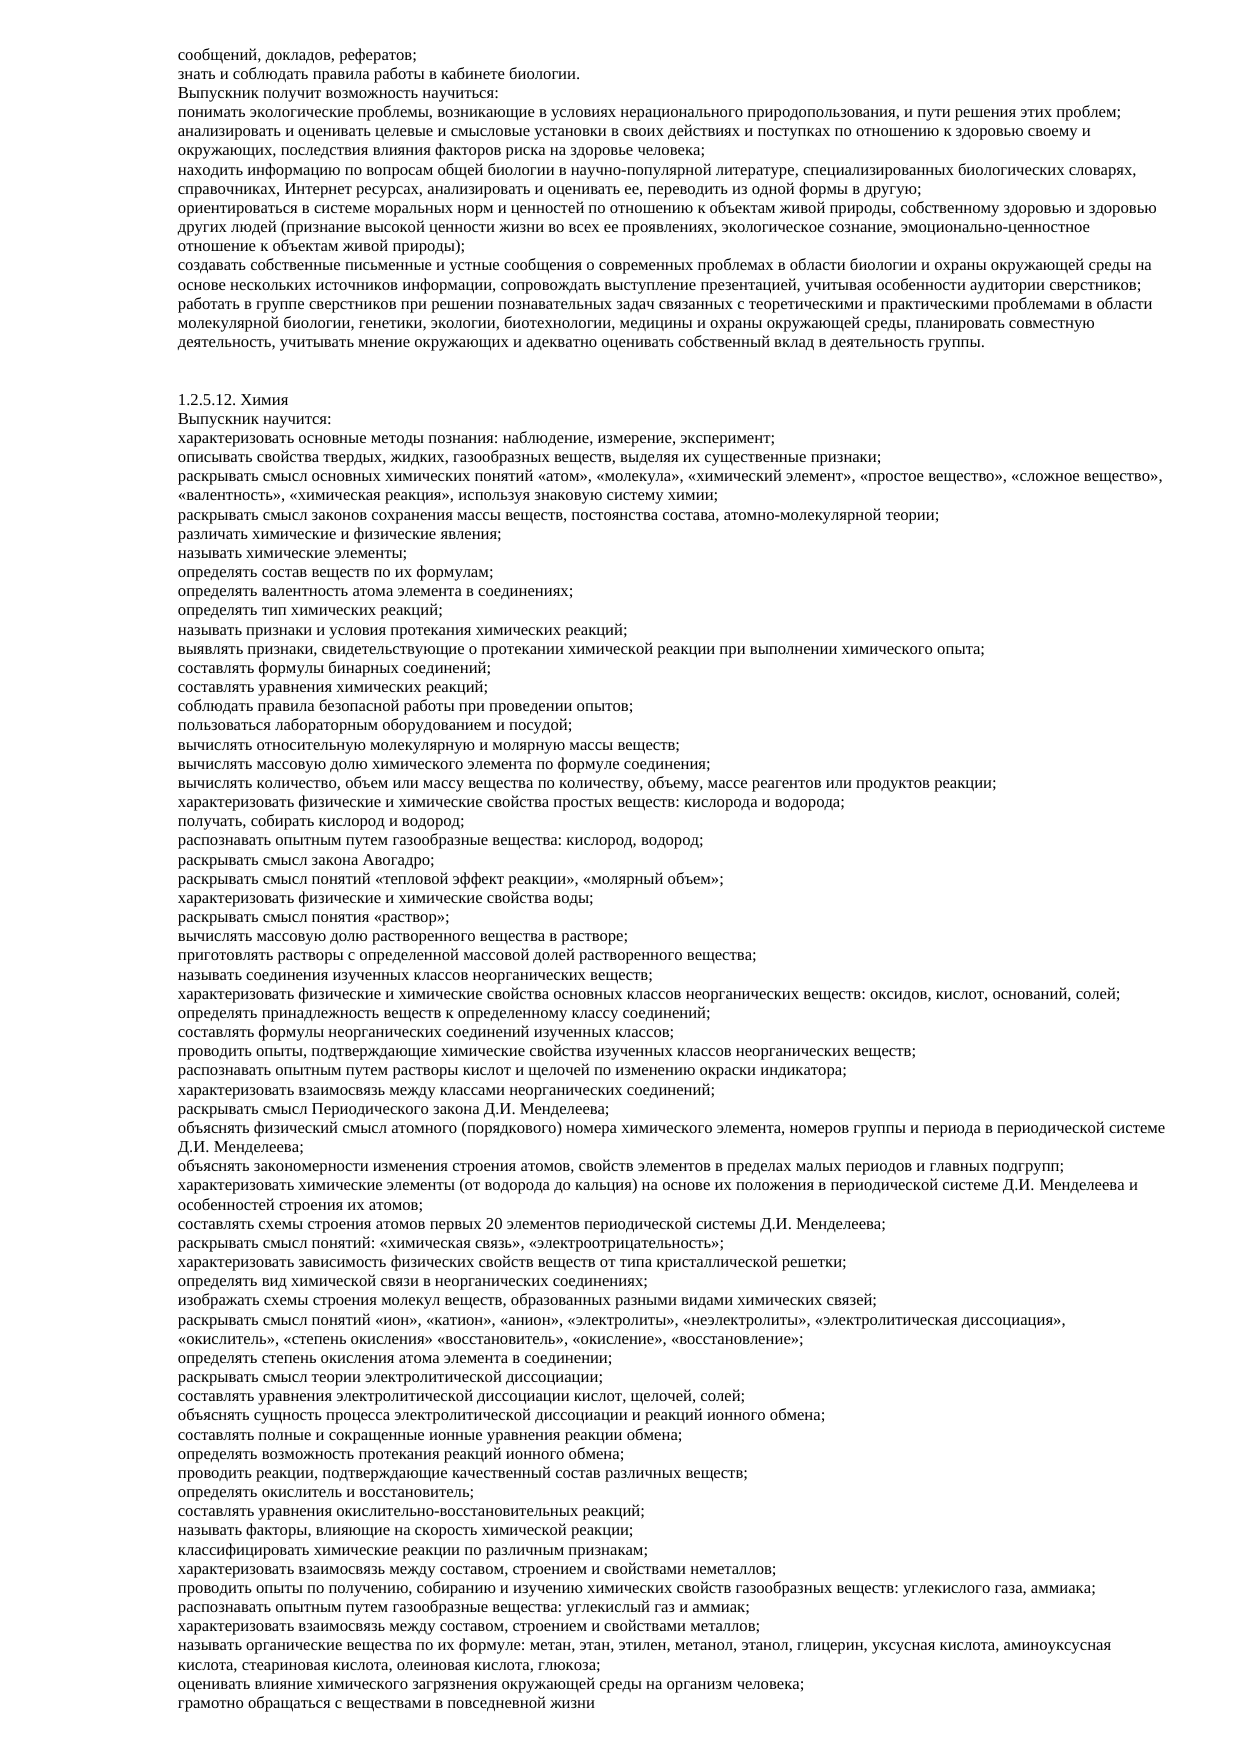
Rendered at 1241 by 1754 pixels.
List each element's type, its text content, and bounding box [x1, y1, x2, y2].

text понимать экологические проблемы, возникающие в условиях нерационального природопользования, и пути решения этих проблем; [178, 102, 1166, 121]
text грамотно обращаться с веществами в повседневной жизни [178, 1693, 1166, 1712]
text раскрывать смысл понятий: «химическая связь», «электроотрицательность»; [178, 1233, 1166, 1252]
text находить информацию по вопросам общей биологии в научно-популярной литературе, специализированных биологических словарях, справочниках, Интернет ресурсах, анализировать и оценивать ее, переводить из одной формы в другую; [178, 159, 1166, 198]
text анализировать и оценивать целевые и смысловые установки в своих действиях и поступках по отношению к здоровью своему и окружающих, последствия влияния факторов риска на здоровье человека; [178, 121, 1166, 159]
text получать, собирать кислород и водород; [178, 811, 1166, 830]
text определять вид химической связи в неорганических соединениях; [178, 1271, 1166, 1290]
text называть факторы, влияющие на скорость химической реакции; [178, 1520, 1166, 1539]
text работать в группе сверстников при решении познавательных задач связанных с теоретическими и практическими проблемами в области молекулярной биологии, генетики, экологии, биотехнологии, медицины и охраны окружающей среды, планировать совместную деятельность, учитывать мнение окружающих и адекватно оценивать собственный вклад в деятельность группы. [178, 293, 1166, 351]
text знать и соблюдать правила работы в кабинете биологии. [178, 63, 1166, 83]
text соблюдать правила безопасной работы при проведении опытов; [178, 696, 1166, 715]
text распознавать опытным путем газообразные вещества: углекислый газ и аммиак; [178, 1597, 1166, 1616]
text различать химические и физические явления; [178, 523, 1166, 543]
text проводить реакции, подтверждающие качественный состав различных веществ; [178, 1463, 1166, 1482]
text называть соединения изученных классов неорганических веществ; [178, 964, 1166, 983]
text вычислять количество, объем или массу вещества по количеству, объему, массе реагентов или продуктов реакции; [178, 773, 1166, 792]
text составлять уравнения химических реакций; [178, 677, 1166, 696]
text характеризовать взаимосвязь между составом, строением и свойствами металлов; [178, 1616, 1166, 1635]
text Выпускник научится: [178, 408, 1166, 428]
text определять окислитель и восстановитель; [178, 1482, 1166, 1501]
text называть органические вещества по их формуле: метан, этан, этилен, метанол, этанол, глицерин, уксусная кислота, аминоуксусная кислота, стеариновая кислота, олеиновая кислота, глюкоза; [178, 1635, 1166, 1673]
text раскрывать смысл основных химических понятий «атом», «молекула», «химический элемент», «простое вещество», «сложное вещество», «валентность», «химическая реакция», используя знаковую систему химии; [178, 466, 1166, 504]
text характеризовать физические и химические свойства простых веществ: кислорода и водорода; [178, 792, 1166, 811]
text объяснять физический смысл атомного (порядкового) номера химического элемента, номеров группы и периода в периодической системе Д.И. Менделеева; [178, 1118, 1166, 1156]
text определять возможность протекания реакций ионного обмена; [178, 1443, 1166, 1463]
text составлять формулы неорганических соединений изученных классов; [178, 1022, 1166, 1041]
text пользоваться лабораторным оборудованием и посудой; [178, 715, 1166, 734]
text раскрывать смысл закона Авогадро; [178, 849, 1166, 868]
text раскрывать смысл теории электролитической диссоциации; [178, 1367, 1166, 1386]
text составлять уравнения электролитической диссоциации кислот, щелочей, солей; [178, 1386, 1166, 1405]
text вычислять массовую долю растворенного вещества в растворе; [178, 926, 1166, 945]
text определять валентность атома элемента в соединениях; [178, 581, 1166, 600]
text выявлять признаки, свидетельствующие о протекании химической реакции при выполнении химического опыта; [178, 638, 1166, 658]
text характеризовать физические и химические свойства основных классов неорганических веществ: оксидов, кислот, оснований, солей; [178, 983, 1166, 1003]
text оценивать влияние химического загрязнения окружающей среды на организм человека; [178, 1673, 1166, 1693]
text определять состав веществ по их формулам; [178, 562, 1166, 581]
text составлять полные и сокращенные ионные уравнения реакции обмена; [178, 1424, 1166, 1443]
text ориентироваться в системе моральных норм и ценностей по отношению к объектам живой природы, собственному здоровью и здоровью других людей (признание высокой ценности жизни во всех ее проявлениях, экологическое сознание, эмоционально-ценностное отношение к объектам живой природы); [178, 198, 1166, 255]
text характеризовать зависимость физических свойств веществ от типа кристаллической решетки; [178, 1252, 1166, 1271]
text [178, 44, 1166, 63]
text создавать собственные письменные и устные сообщения о современных проблемах в области биологии и охраны окружающей среды на основе нескольких источников информации, сопровождать выступление презентацией, учитывая особенности аудитории сверстников; [178, 255, 1166, 293]
text раскрывать смысл понятия «раствор»; [178, 907, 1166, 926]
text характеризовать основные методы познания: наблюдение, измерение, эксперимент; [178, 428, 1166, 447]
text составлять уравнения окислительно-восстановительных реакций; [178, 1501, 1166, 1520]
text определять степень окисления атома элемента в соединении; [178, 1348, 1166, 1367]
text определять принадлежность веществ к определенному классу соединений; [178, 1003, 1166, 1022]
text составлять формулы бинарных соединений; [178, 658, 1166, 677]
text вычислять относительную молекулярную и молярную массы веществ; [178, 734, 1166, 753]
text раскрывать смысл Периодического закона Д.И. Менделеева; [178, 1098, 1166, 1118]
text характеризовать физические и химические свойства воды; [178, 888, 1166, 907]
text объяснять сущность процесса электролитической диссоциации и реакций ионного обмена; [178, 1405, 1166, 1424]
text 1.2.5.12. Химия [178, 389, 1166, 408]
text определять тип химических реакций; [178, 600, 1166, 619]
text вычислять массовую долю химического элемента по формуле соединения; [178, 753, 1166, 773]
text Выпускник получит возможность научиться: [178, 83, 1166, 102]
text распознавать опытным путем растворы кислот и щелочей по изменению окраски индикатора; [178, 1060, 1166, 1079]
text называть химические элементы; [178, 543, 1166, 562]
text классифицировать химические реакции по различным признакам; [178, 1539, 1166, 1558]
text раскрывать смысл понятий «тепловой эффект реакции», «молярный объем»; [178, 868, 1166, 888]
text характеризовать химические элементы (от водорода до кальция) на основе их положения в периодической системе Д.И. Менделеева и особенностей строения их атомов; [178, 1175, 1166, 1213]
text проводить опыты, подтверждающие химические свойства изученных классов неорганических веществ; [178, 1041, 1166, 1060]
text характеризовать взаимосвязь между классами неорганических соединений; [178, 1079, 1166, 1098]
text распознавать опытным путем газообразные вещества: кислород, водород; [178, 830, 1166, 849]
text раскрывать смысл законов сохранения массы веществ, постоянства состава, атомно-молекулярной теории; [178, 504, 1166, 523]
text приготовлять растворы с определенной массовой долей растворенного вещества; [178, 945, 1166, 964]
text называть признаки и условия протекания химических реакций; [178, 619, 1166, 638]
text объяснять закономерности изменения строения атомов, свойств элементов в пределах малых периодов и главных подгрупп; [178, 1156, 1166, 1175]
text составлять схемы строения атомов первых 20 элементов периодической системы Д.И. Менделеева; [178, 1213, 1166, 1233]
text проводить опыты по получению, собиранию и изучению химических свойств газообразных веществ: углекислого газа, аммиака; [178, 1578, 1166, 1597]
text описывать свойства твердых, жидких, газообразных веществ, выделяя их существенные признаки; [178, 447, 1166, 466]
text раскрывать смысл понятий «ион», «катион», «анион», «электролиты», «неэлектролиты», «электролитическая диссоциация», «окислитель», «степень окисления» «восстановитель», «окисление», «восстановление»; [178, 1309, 1166, 1348]
text изображать схемы строения молекул веществ, образованных разными видами химических связей; [178, 1290, 1166, 1309]
text характеризовать взаимосвязь между составом, строением и свойствами неметаллов; [178, 1558, 1166, 1578]
